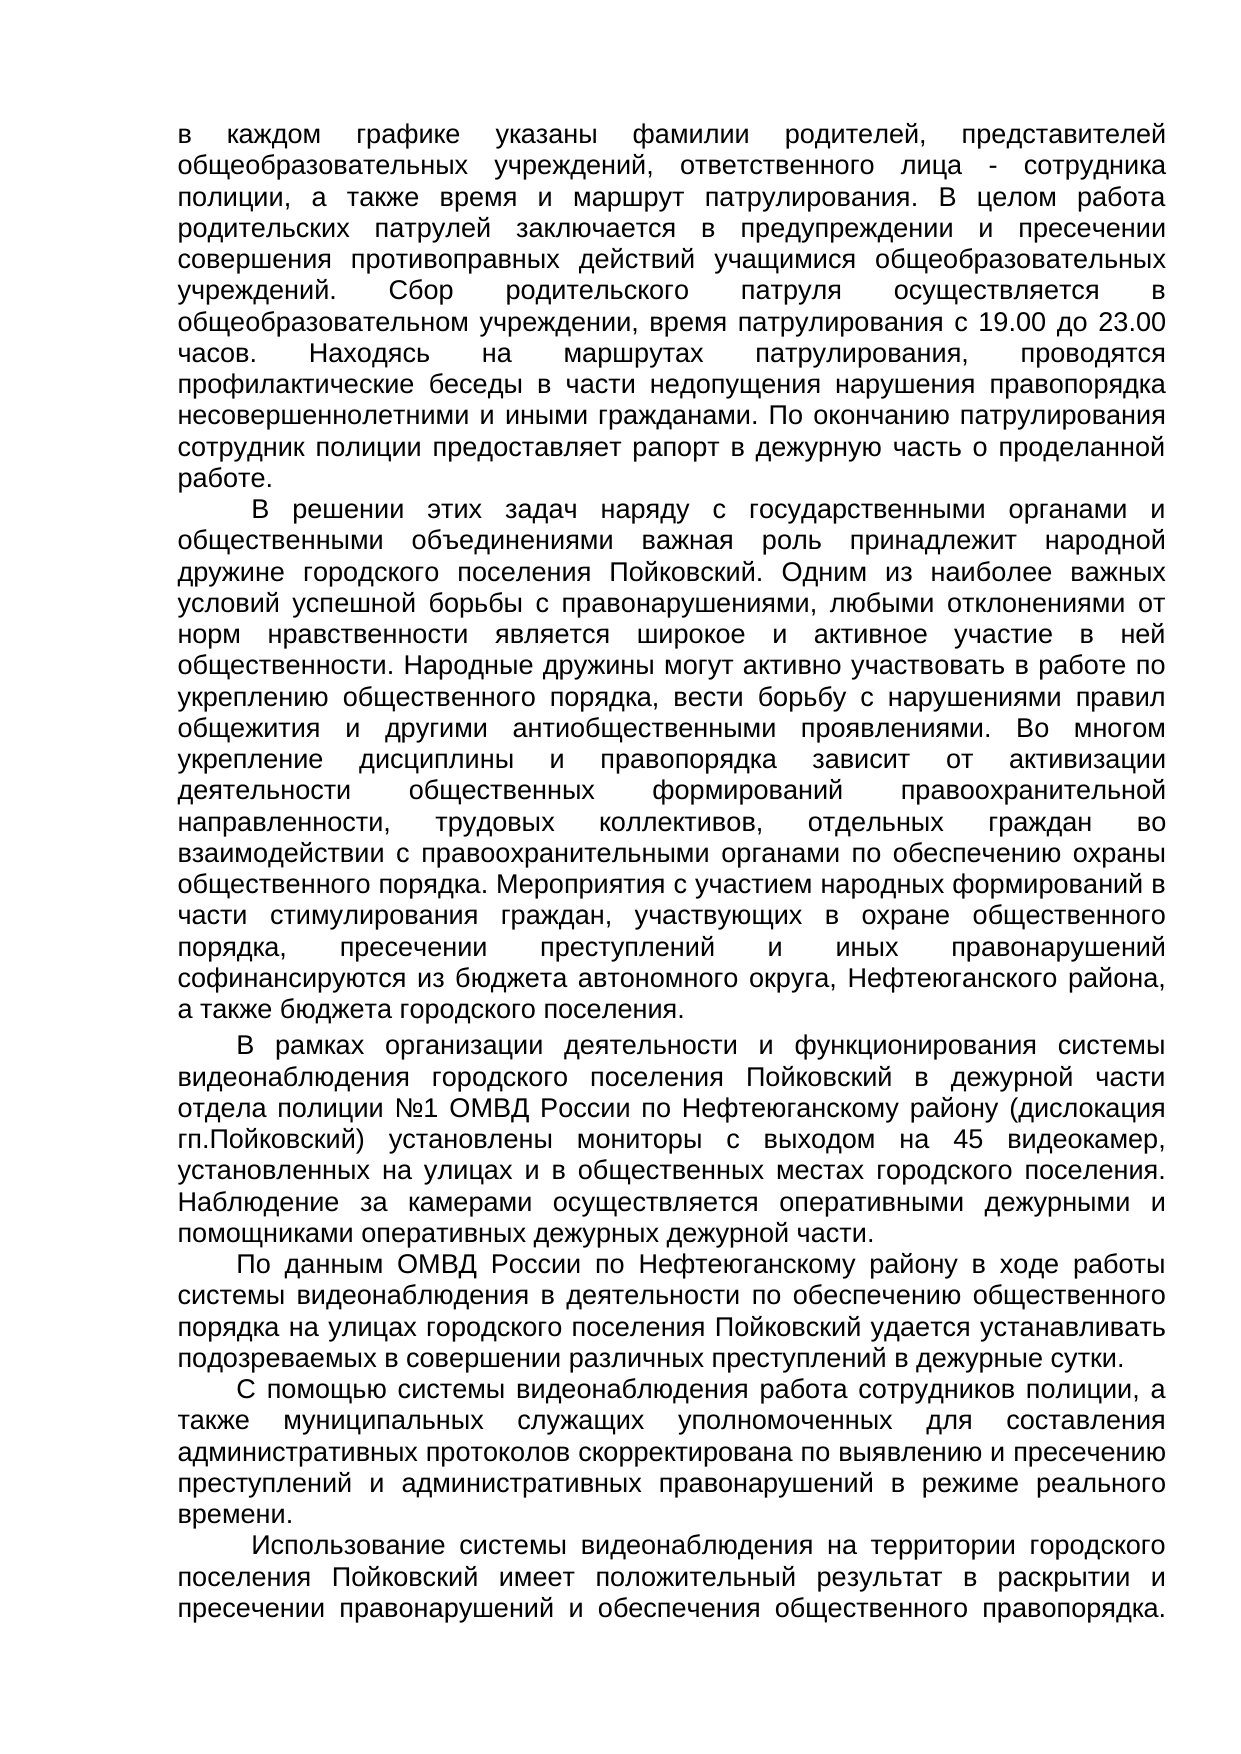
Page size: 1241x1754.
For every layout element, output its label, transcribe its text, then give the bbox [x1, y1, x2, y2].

text С помощью системы видеонаблюдения работа сотрудников полиции, а также муниципальных служащих уполномоченных для составления административных протоколов скорректирована по выявлению и пресечению преступлений и административных правонарушений в режиме реального времени. [177, 1373, 1167, 1529]
text В решении этих задач наряду с государственными органами и общественными объединениями важная роль принадлежит народной дружине городского поселения Пойковский. Одним из наиболее важных условий успешной борьбы с правонарушениями, любыми отклонениями от норм нравственности является широкое и активное участие в ней общественности. Народные дружины могут активно участвовать в работе по укреплению общественного порядка, вести борьбу с нарушениями правил общежития и другими антиобщественными проявлениями. Во многом укрепление дисциплины и правопорядка зависит от активизации деятельности общественных формирований правоохранительной направленности, трудовых коллективов, отдельных граждан во взаимодействии с правоохранительными органами по обеспечению охраны общественного порядка. Мероприятия с участием народных формирований в части стимулирования граждан, участвующих в охране общественного порядка, пресечении преступлений и иных правонарушений софинансируются из бюджета автономного округа, Нефтеюганского района, а также бюджета городского поселения. [177, 493, 1167, 1024]
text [177, 118, 1167, 493]
text По данным ОМВД России по Нефтеюганскому району в ходе работы системы видеонаблюдения в деятельности по обеспечению общественного порядка на улицах городского поселения Пойковский удается устанавливать подозреваемых в совершении различных преступлений в дежурные сутки. [177, 1248, 1167, 1373]
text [177, 1529, 1167, 1623]
text В рамках организации деятельности и функционирования системы видеонаблюдения городского поселения Пойковский в дежурной части отдела полиции №1 ОМВД России по Нефтеюганскому району (дислокация гп.Пойковский) установлены мониторы с выходом на 45 видеокамер, установленных на улицах и в общественных местах городского поселения. Наблюдение за камерами осуществляется оперативными дежурными и помощниками оперативных дежурных дежурной части. [177, 1029, 1167, 1248]
